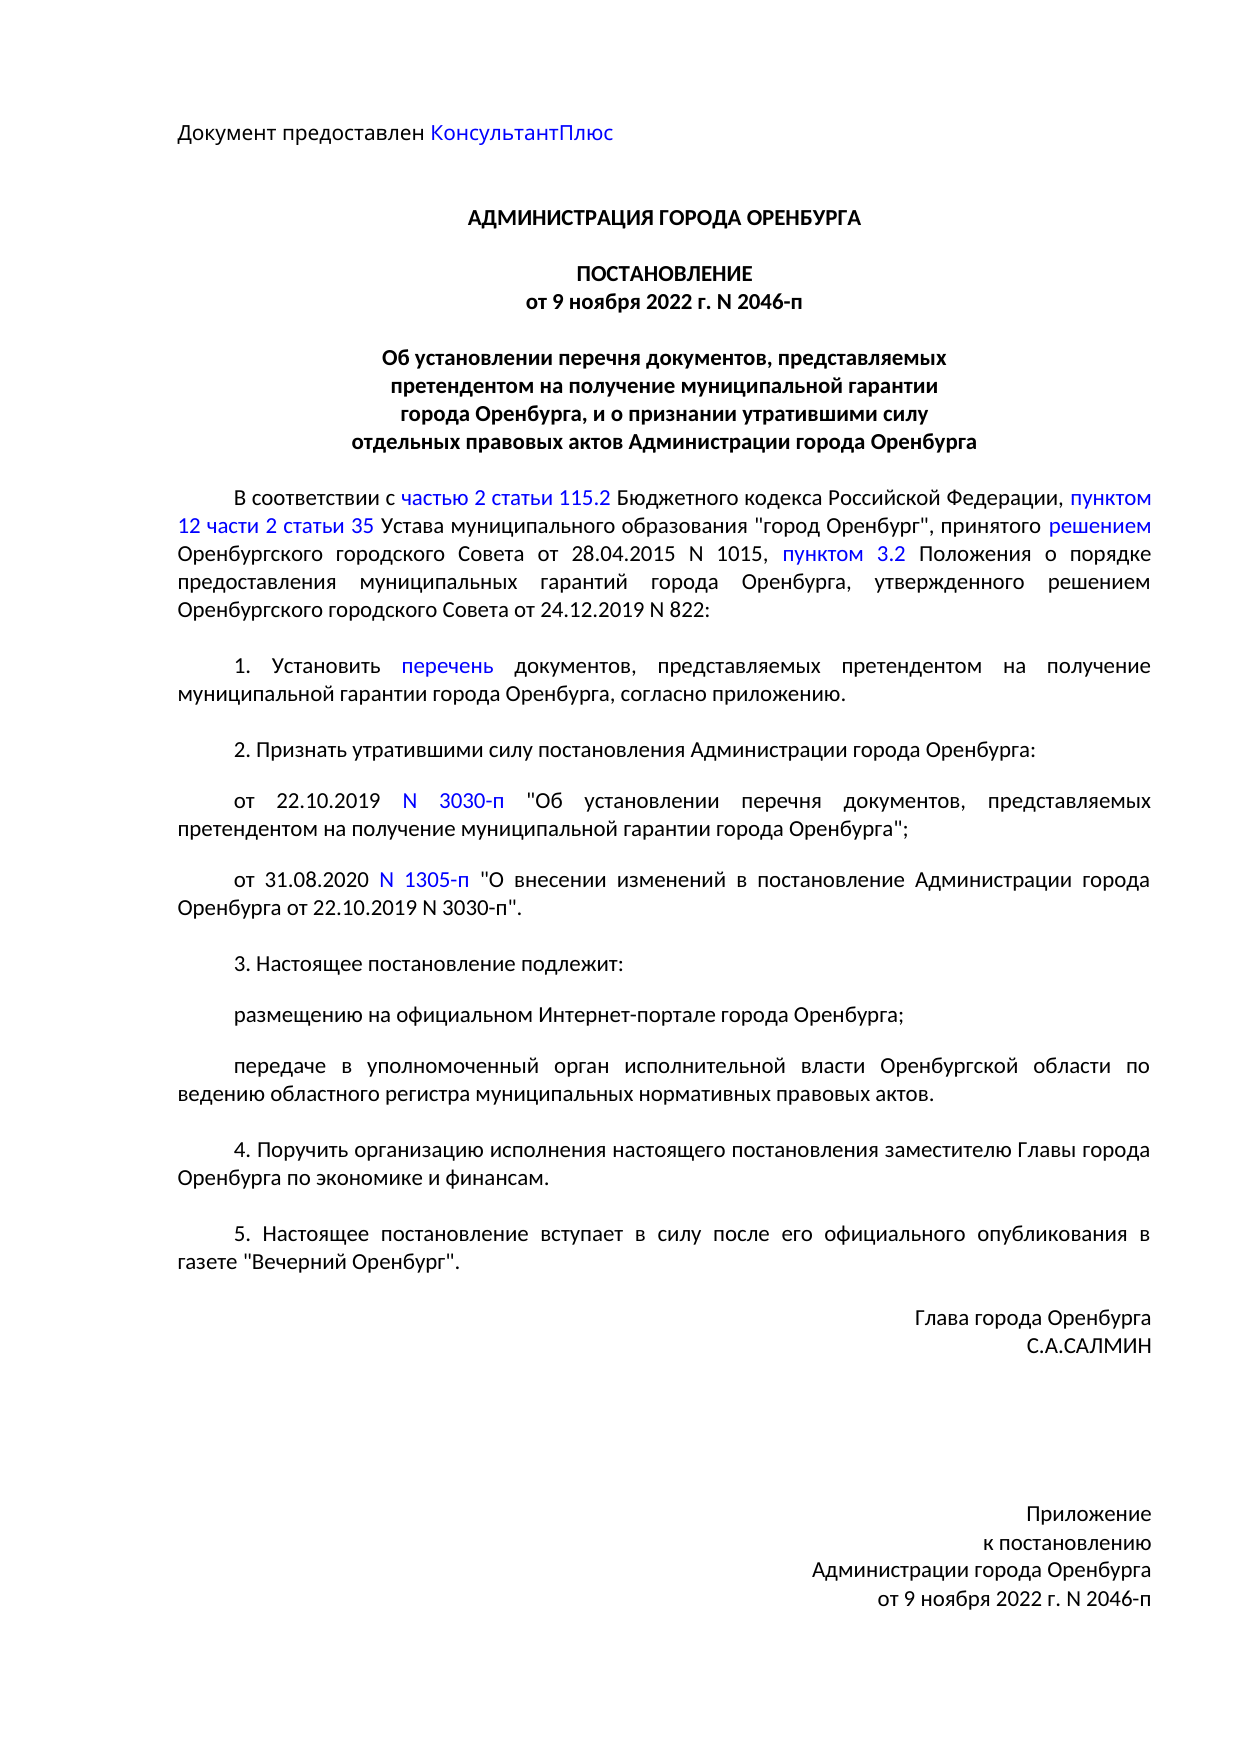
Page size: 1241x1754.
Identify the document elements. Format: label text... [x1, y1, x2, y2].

text к постановлению [177, 1528, 1152, 1556]
title ПОСТАНОВЛЕНИЕ [177, 259, 1152, 287]
title отдельных правовых актов Администрации города Оренбурга [177, 427, 1152, 455]
text 4. Поручить организацию исполнения настоящего постановления заместителю Главы города Оренбурга по экономике и финансам. [177, 1135, 1152, 1191]
title претендентом на получение муниципальной гарантии [177, 371, 1152, 399]
text Приложение [177, 1499, 1152, 1528]
title Документ предоставлен КонсультантПлюс [177, 118, 1152, 175]
text С.А.САЛМИН [177, 1331, 1152, 1359]
text 3. Настоящее постановление подлежит: [177, 949, 1152, 977]
text размещению на официальном Интернет-портале города Оренбурга; [177, 1000, 1152, 1028]
text передаче в уполномоченный орган исполнительной власти Оренбургской области по ведению областного регистра муниципальных нормативных правовых актов. [177, 1051, 1152, 1107]
text от 22.10.2019 N 3030-п "Об установлении перечня документов, представляемых претендентом на получение муниципальной гарантии города Оренбурга"; [177, 786, 1152, 842]
text 1. Установить перечень документов, представляемых претендентом на получение муниципальной гарантии города Оренбурга, согласно приложению. [177, 651, 1152, 707]
text от 31.08.2020 N 1305-п "О внесении изменений в постановление Администрации города Оренбурга от 22.10.2019 N 3030-п". [177, 865, 1152, 921]
title Об установлении перечня документов, представляемых [177, 343, 1152, 371]
text 5. Настоящее постановление вступает в силу после его официального опубликования в газете "Вечерний Оренбург". [177, 1219, 1152, 1275]
title города Оренбурга, и о признании утратившими силу [177, 399, 1152, 427]
text Администрации города Оренбурга [177, 1556, 1152, 1584]
title от 9 ноября 2022 г. N 2046-п [177, 287, 1152, 315]
text Глава города Оренбурга [177, 1303, 1152, 1331]
text В соответствии с частью 2 статьи 115.2 Бюджетного кодекса Российской Федерации, пунктом 12 части 2 статьи 35 Устава муниципального образования "город Оренбург", принятого решением Оренбургского городского Совета от 28.04.2015 N 1015, пунктом 3.2 Положения о порядке предоставления муниципальных гарантий города Оренбурга, утвержденного решением Оренбургского городского Совета от 24.12.2019 N 822: [177, 483, 1152, 623]
title АДМИНИСТРАЦИЯ ГОРОДА ОРЕНБУРГА [177, 203, 1152, 231]
text от 9 ноября 2022 г. N 2046-п [177, 1584, 1152, 1612]
text 2. Признать утратившими силу постановления Администрации города Оренбурга: [177, 735, 1152, 763]
